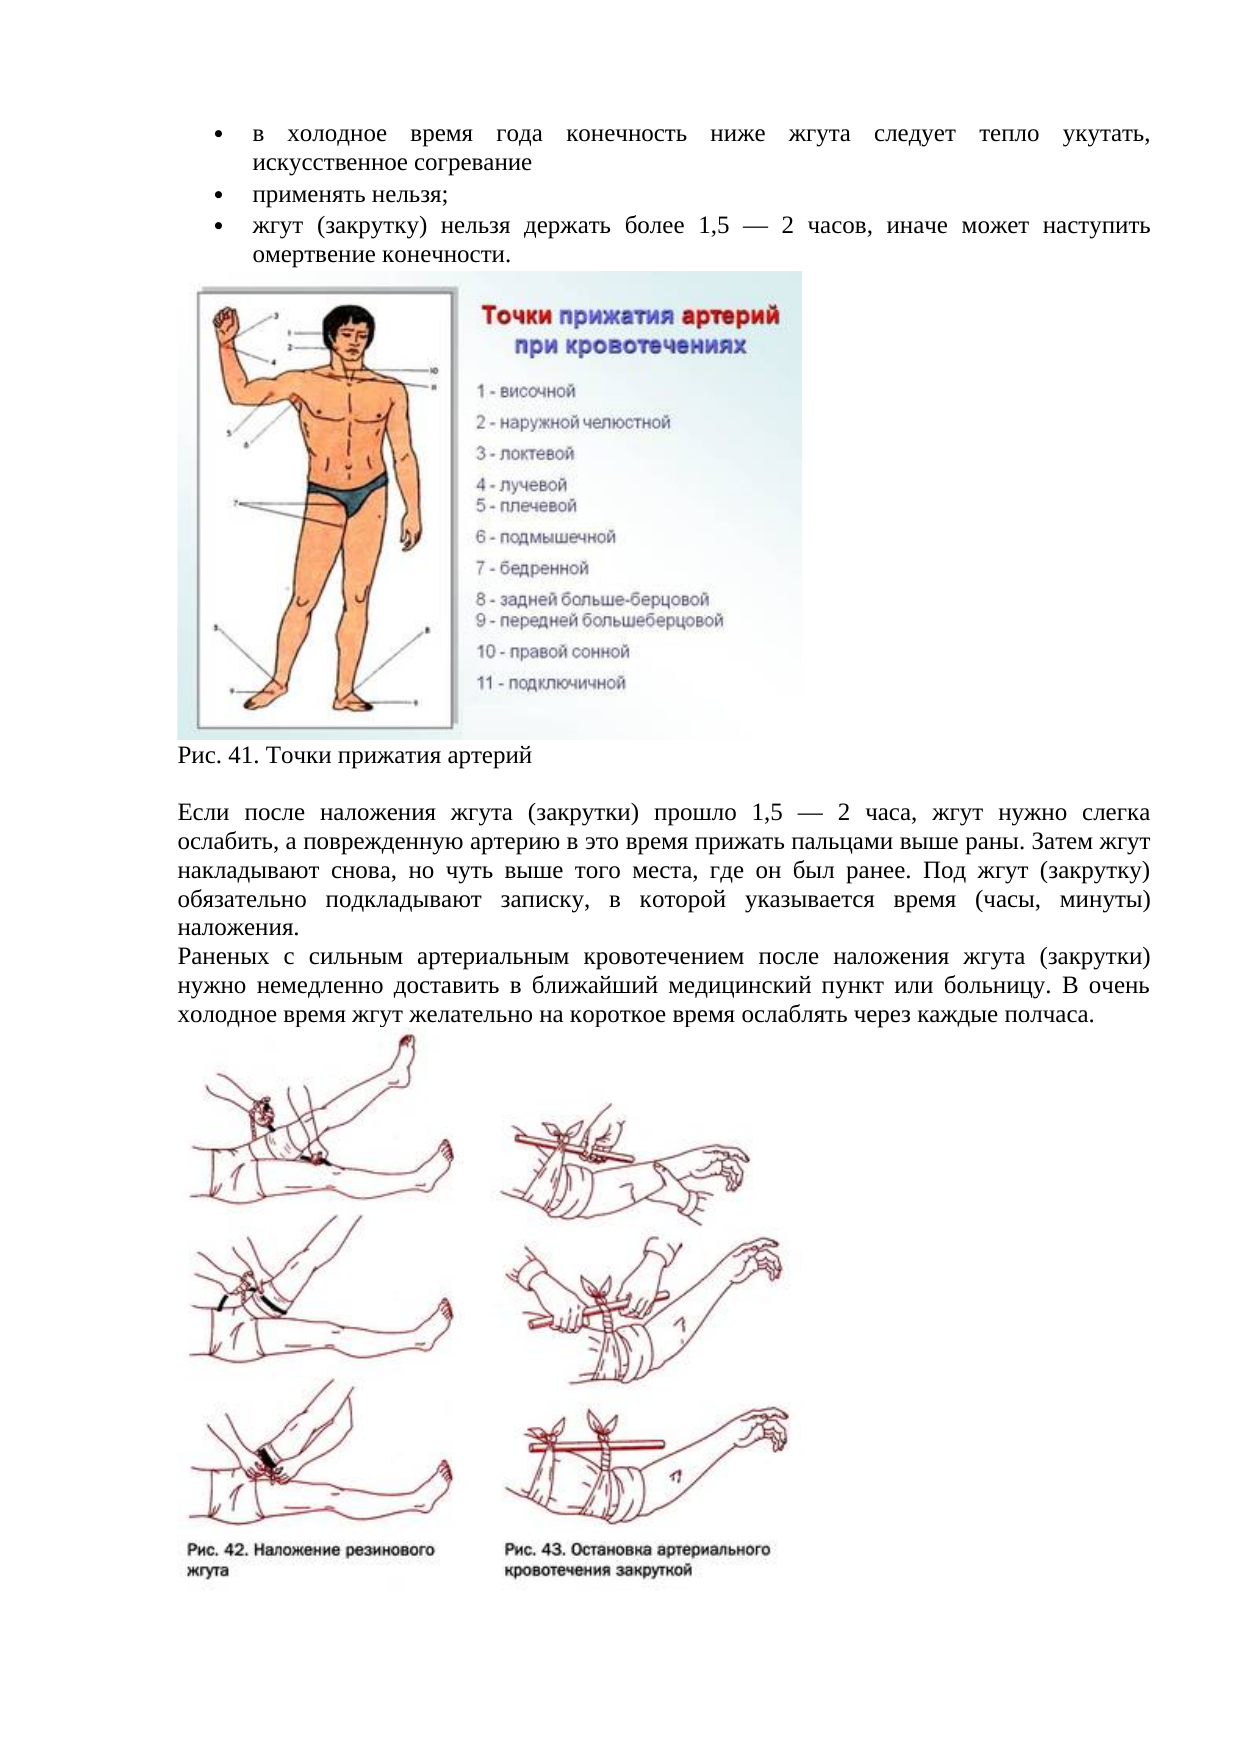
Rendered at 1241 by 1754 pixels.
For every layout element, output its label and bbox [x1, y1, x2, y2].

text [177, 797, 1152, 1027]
picture [177, 271, 803, 740]
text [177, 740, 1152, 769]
picture [177, 1027, 803, 1595]
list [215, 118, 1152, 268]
